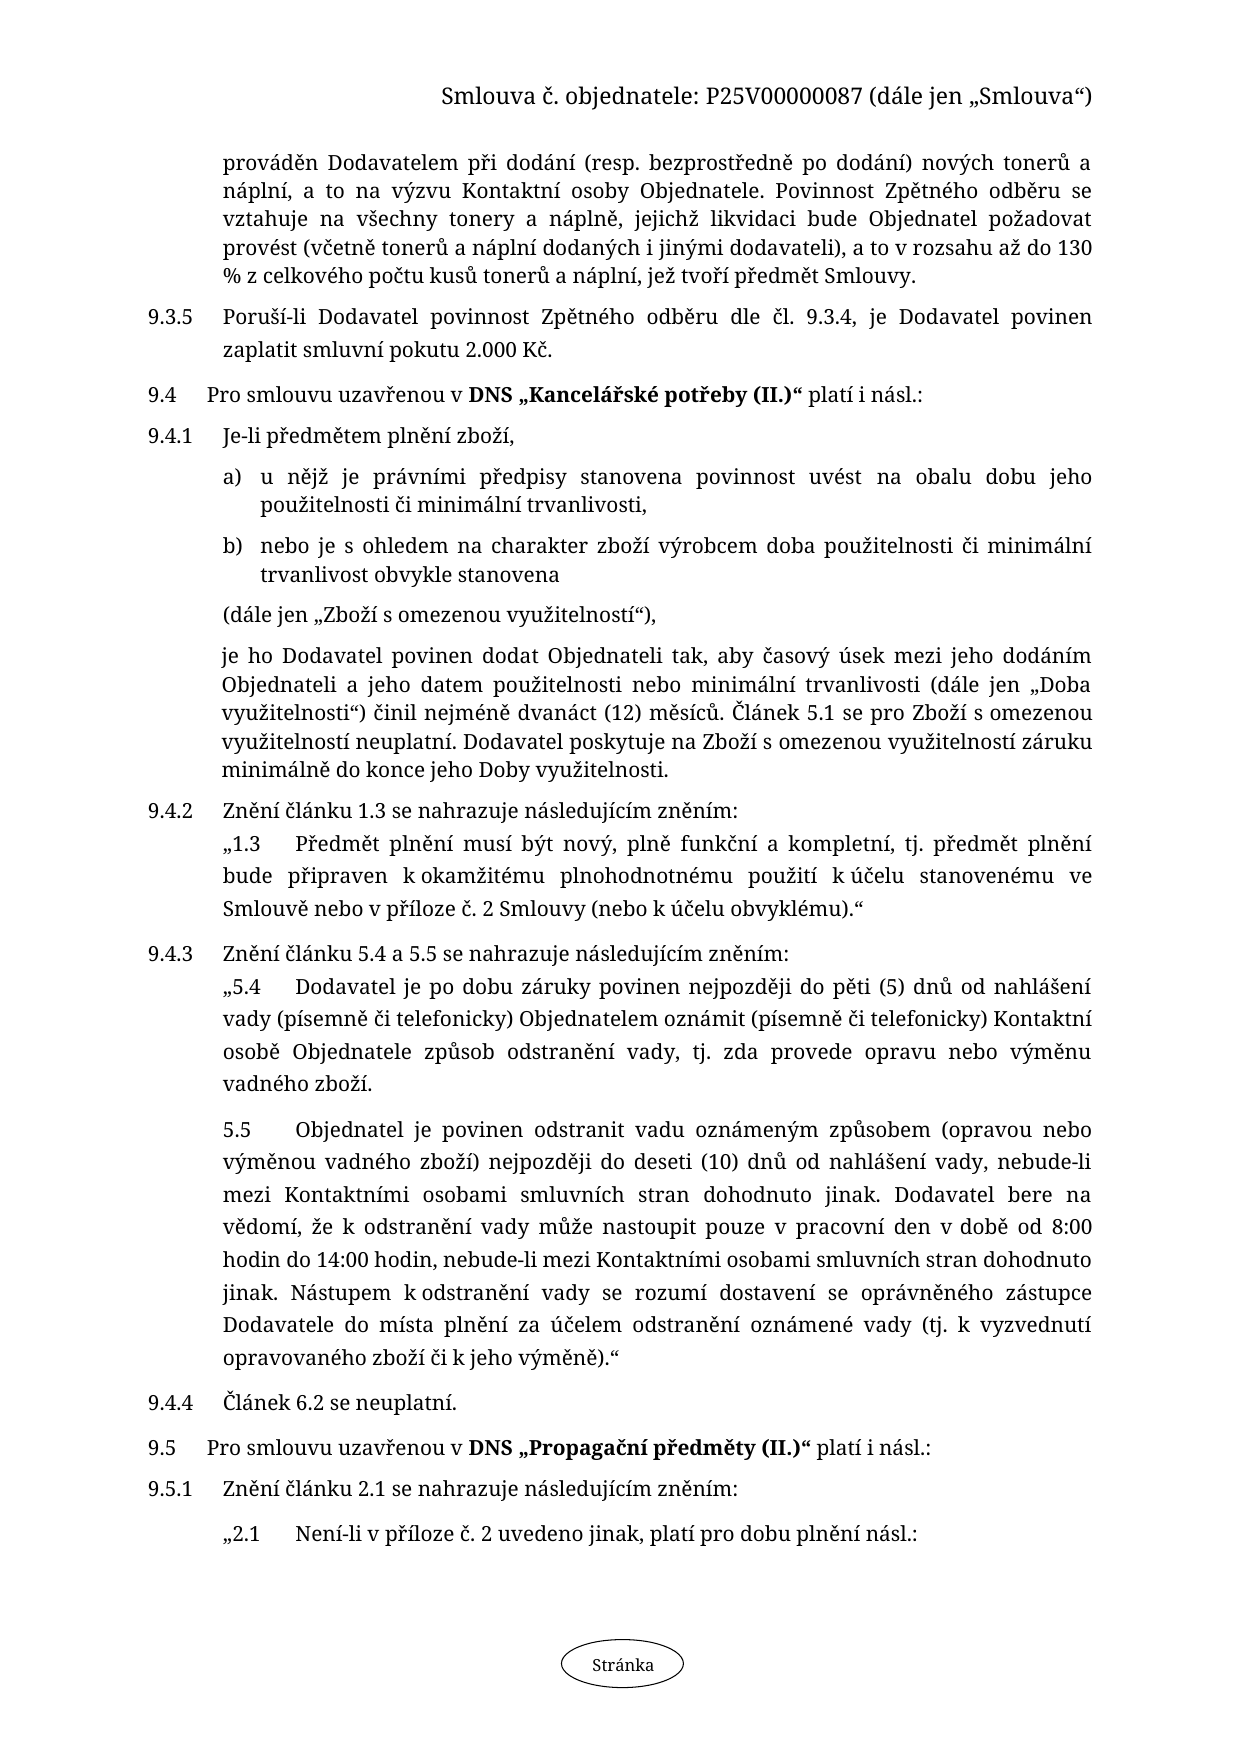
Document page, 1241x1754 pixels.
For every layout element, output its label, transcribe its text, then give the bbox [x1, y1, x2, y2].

list nebo je s ohledem na charakter zboží výrobcem doba použitelnosti či minimální trvanlivost obvykle stanovena [223, 531, 1093, 588]
list Článek 6.2 se neuplatní. [148, 1388, 1093, 1416]
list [148, 148, 1093, 290]
list Je-li předmětem plnění zboží, [148, 421, 1093, 449]
list Znění článku 5.4 a 5.5 se nahrazuje následujícím zněním: [148, 939, 1093, 968]
list „5.4 Dodavatel je po dobu záruky povinen nejpozději do pěti (5) dnů od nahlášení vady (písemně či telefonicky) Objednatelem oznámit (písemně či telefonicky) Kontaktní osobě Objednatele způsob odstranění vady, tj. zda provede opravu nebo výměnu vadného zboží. [223, 972, 1093, 1098]
list Znění článku 1.3 se nahrazuje následujícím zněním: [148, 796, 1093, 825]
list u nějž je právními předpisy stanovena povinnost uvést na obalu dobu jeho použitelnosti či minimální trvanlivosti, [223, 462, 1093, 519]
list Poruší-li Dodavatel povinnost Zpětného odběru dle čl. 9.3.4, je Dodavatel povinen zaplatit smluvní pokutu 2.000 Kč. [148, 302, 1093, 363]
list „1.3 Předmět plnění musí být nový, plně funkční a kompletní, tj. předmět plnění bude připraven k okamžitému plnohodnotnému použití k účelu stanovenému ve Smlouvě nebo v příloze č. 2 Smlouvy (nebo k účelu obvyklému).“ [223, 829, 1093, 922]
text (dále jen „Zboží s omezenou využitelností“), [223, 601, 1093, 629]
list „2.1 Není-li v příloze č. 2 uvedeno jinak, platí pro dobu plnění násl.: [223, 1519, 1093, 1548]
list 5.5 Objednatel je povinen odstranit vadu oznámeným způsobem (opravou nebo výměnou vadného zboží) nejpozději do deseti (10) dnů od nahlášení vady, nebude-li mezi Kontaktními osobami smluvních stran dohodnuto jinak. Dodavatel bere na vědomí, že k odstranění vady může nastoupit pouze v pracovní den v době od 8:00 hodin do 14:00 hodin, nebude-li mezi Kontaktními osobami smluvních stran dohodnuto jinak. Nástupem k odstranění vady se rozumí dostavení se oprávněného zástupce Dodavatele do místa plnění za účelem odstranění oznámené vady (tj. k vyzvednutí opravovaného zboží či k jeho výměně).“ [223, 1115, 1093, 1371]
text je ho Dodavatel povinen dodat Objednateli tak, aby časový úsek mezi jeho dodáním Objednateli a jeho datem použitelnosti nebo minimální trvanlivosti (dále jen „Doba využitelnosti“) činil nejméně dvanáct (12) měsíců. Článek 5.1 se pro Zboží s omezenou využitelností neuplatní. Dodavatel poskytuje na Zboží s omezenou využitelností záruku minimálně do konce jeho Doby využitelnosti. [221, 642, 1093, 784]
list Pro smlouvu uzavřenou v DNS „Propagační předměty (II.)“ platí i násl.: [148, 1433, 1093, 1462]
list Znění článku 2.1 se nahrazuje následujícím zněním: [148, 1474, 1093, 1502]
list Pro smlouvu uzavřenou v DNS „Kancelářské potřeby (II.)“ platí i násl.: [148, 380, 1093, 408]
